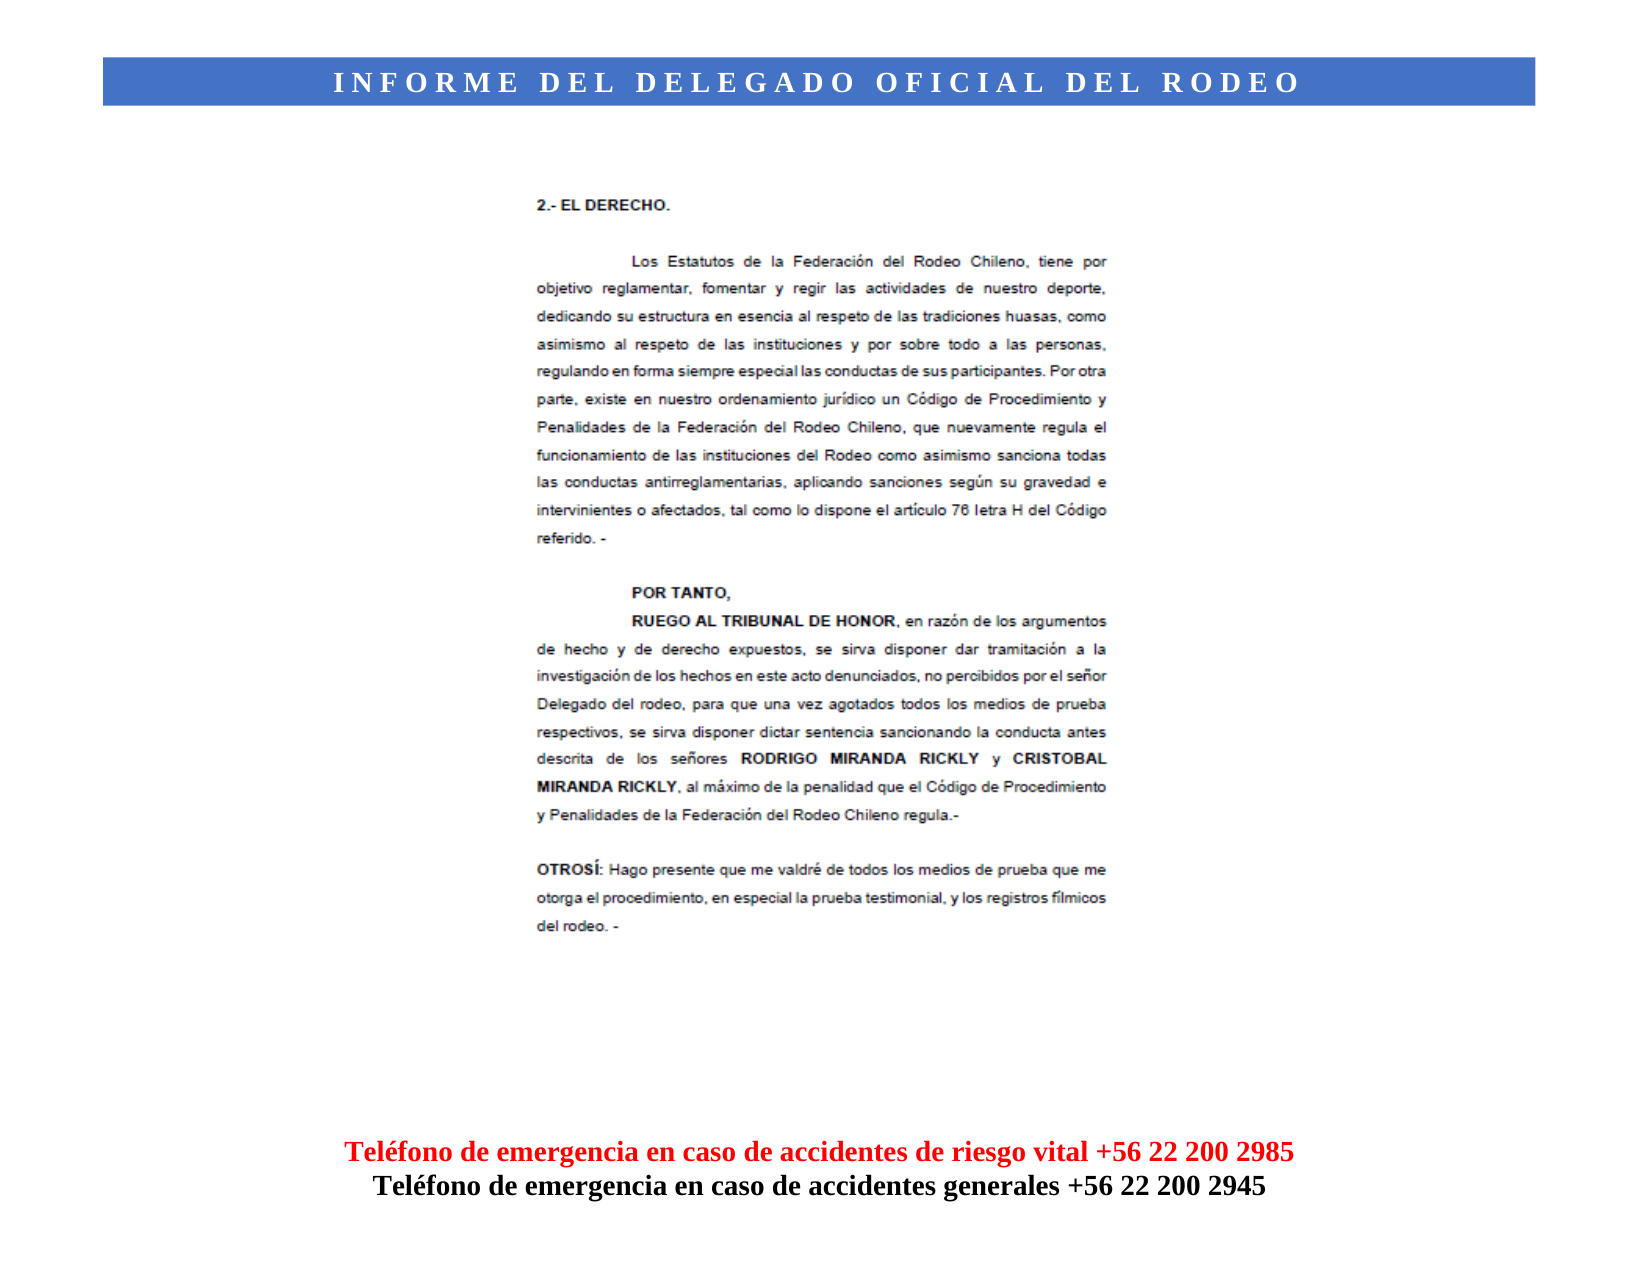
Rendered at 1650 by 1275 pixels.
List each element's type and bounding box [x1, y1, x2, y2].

picture [447, 120, 1192, 1033]
